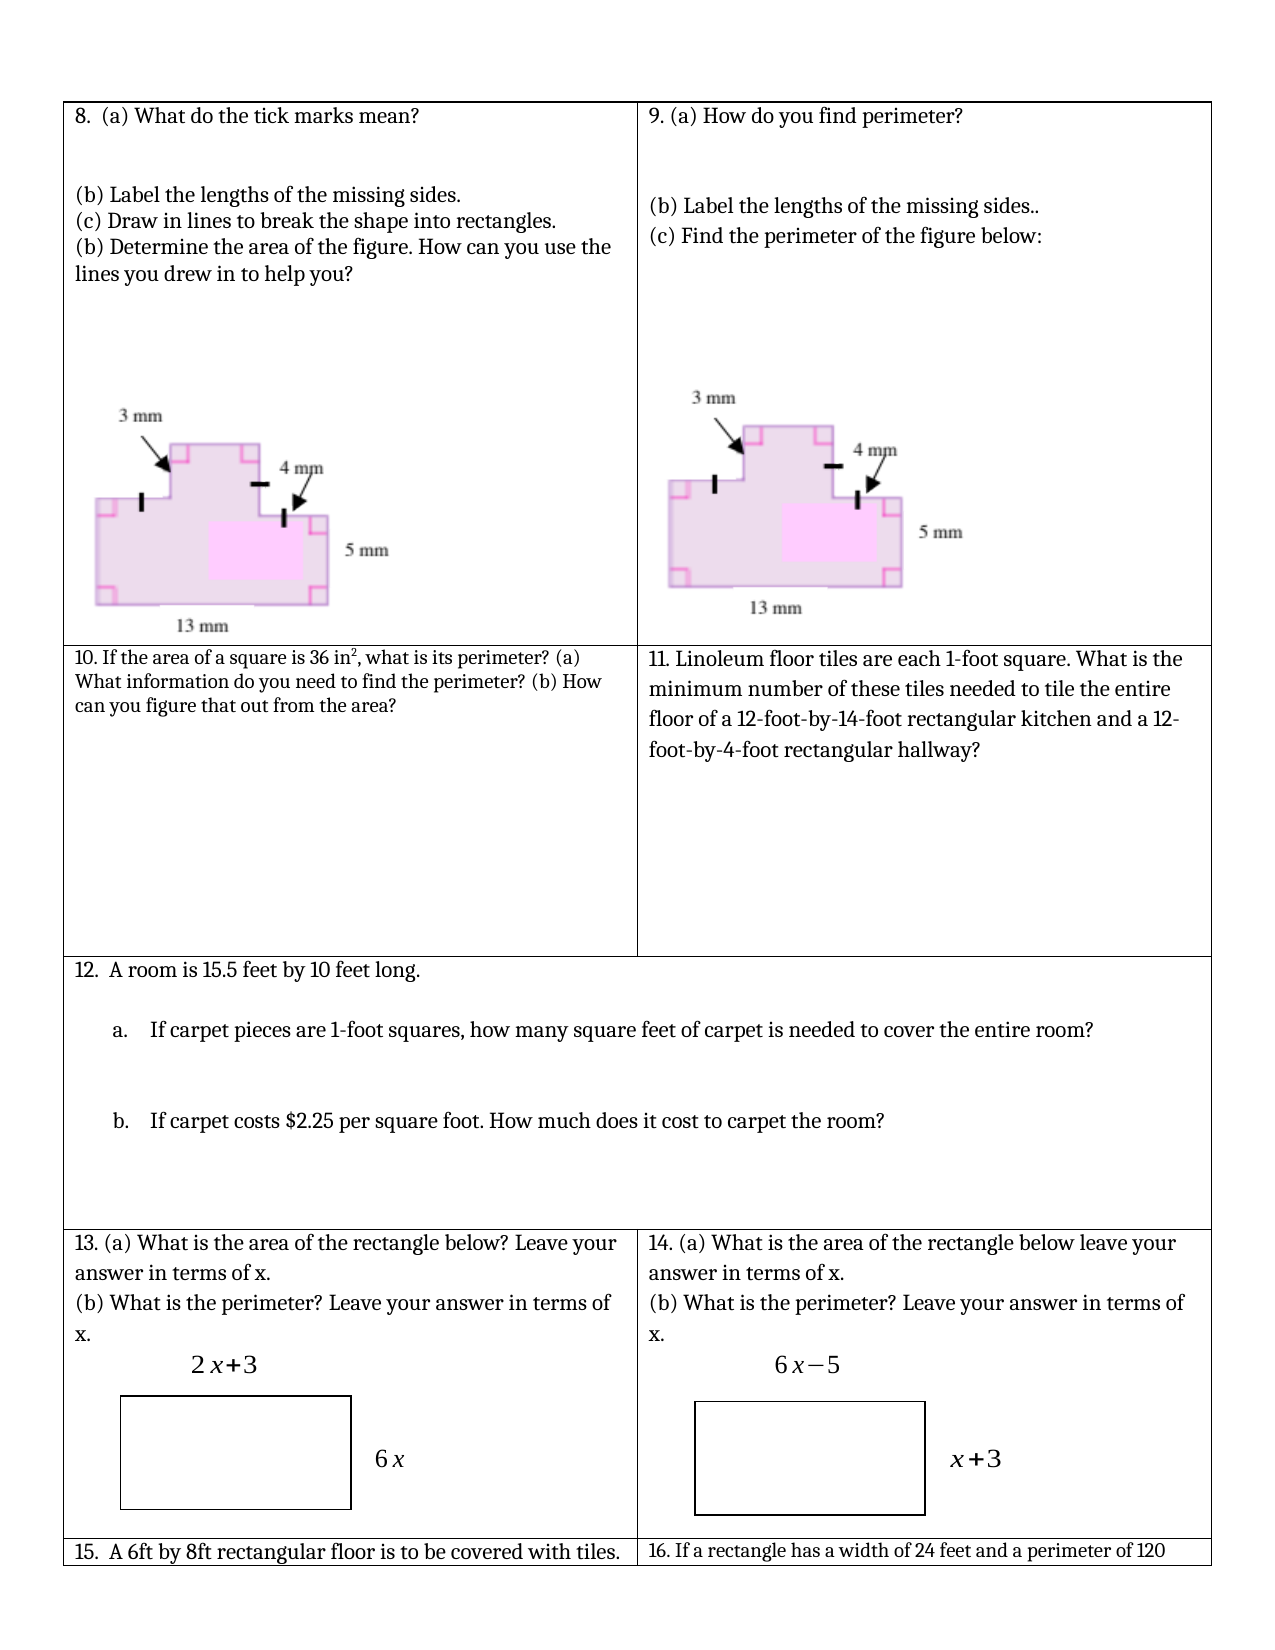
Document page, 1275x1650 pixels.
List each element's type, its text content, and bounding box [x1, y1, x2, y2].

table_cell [64, 1539, 637, 1565]
table_cell 11. Linoleum floor tiles are each 1-foot square. What is the minimum number of these tiles needed to tile the entire floor of a 12-foot-by-14-foot rectangular kitchen and a 12-foot-by-4-foot rectangular hallway? [638, 646, 1211, 956]
table_header 8. (a) What do the tick marks mean? (b) Label the lengths of the missing sides. (c) Draw in lines to break the shape into rectangles. (b) Determine the area of the figure. How can you use the lines you drew in to help you? [64, 103, 637, 645]
table_cell 14. (a) What is the area of the rectangle below leave your answer in terms of x. (b) What is the perimeter? Leave your answer in terms of x. [638, 1230, 1211, 1537]
table_cell 10. If the area of a square is 36 in2, what is its perimeter? (a) What information do you need to find the perimeter? (b) How can you figure that out from the area? [64, 646, 637, 956]
table_cell 12. A room is 15.5 feet by 10 feet long. If carpet pieces are 1-foot squares, how many square feet of carpet is needed to cover the entire room? If carpet costs $2.25 per square foot. How much does it cost to carpet the room? [64, 957, 1211, 1229]
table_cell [638, 1539, 1211, 1565]
table_header 9. (a) How do you find perimeter? (b) Label the lengths of the missing sides.. (c) Find the perimeter of the figure below: [638, 103, 1211, 645]
table_cell 13. (a) What is the area of the rectangle below? Leave your answer in terms of x. (b) What is the perimeter? Leave your answer in terms of x. [64, 1230, 637, 1537]
